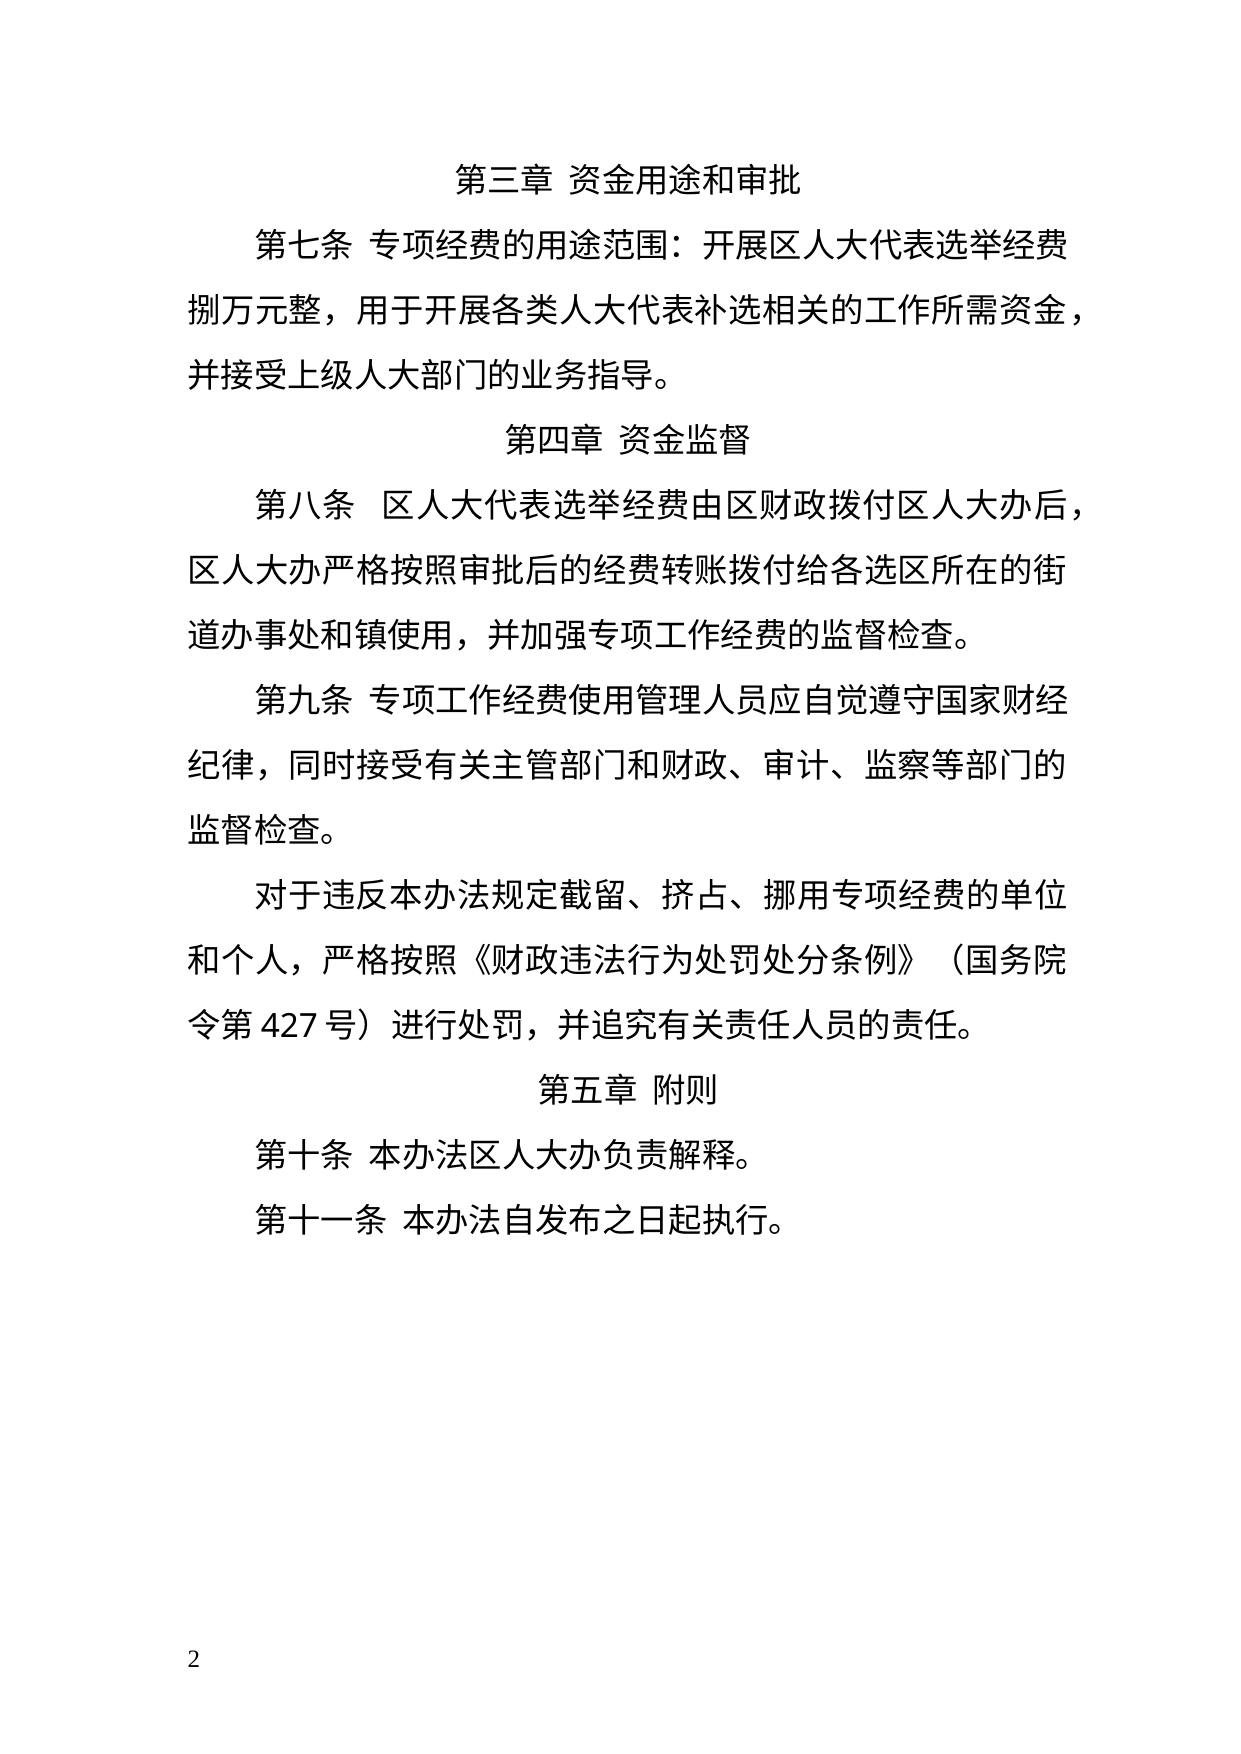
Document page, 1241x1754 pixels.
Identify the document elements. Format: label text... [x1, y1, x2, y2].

text 对于违反本办法规定截留、挤占、挪用专项经费的单位和个人，严格按照《财政违法行为处罚处分条例》（国务院令第427号）进行处罚，并追究有关责任人员的责任。 [187, 861, 1069, 1056]
text 第八条 区人大代表选举经费由区财政拨付区人大办后，区人大办严格按照审批后的经费转账拨付给各选区所在的街道办事处和镇使用，并加强专项工作经费的监督检查。 [187, 471, 1069, 666]
text 第十一条 本办法自发布之日起执行。 [187, 1186, 1069, 1251]
text 第五章 附则 [187, 1056, 1069, 1121]
text 第十条 本办法区人大办负责解释。 [187, 1121, 1069, 1186]
text 第三章 资金用途和审批 [187, 146, 1069, 211]
text 第四章 资金监督 [187, 406, 1069, 471]
text 第七条 专项经费的用途范围：开展区人大代表选举经费捌万元整，用于开展各类人大代表补选相关的工作所需资金，并接受上级人大部门的业务指导。 [187, 211, 1069, 406]
text 第九条 专项工作经费使用管理人员应自觉遵守国家财经纪律，同时接受有关主管部门和财政、审计、监察等部门的监督检查。 [187, 666, 1069, 861]
